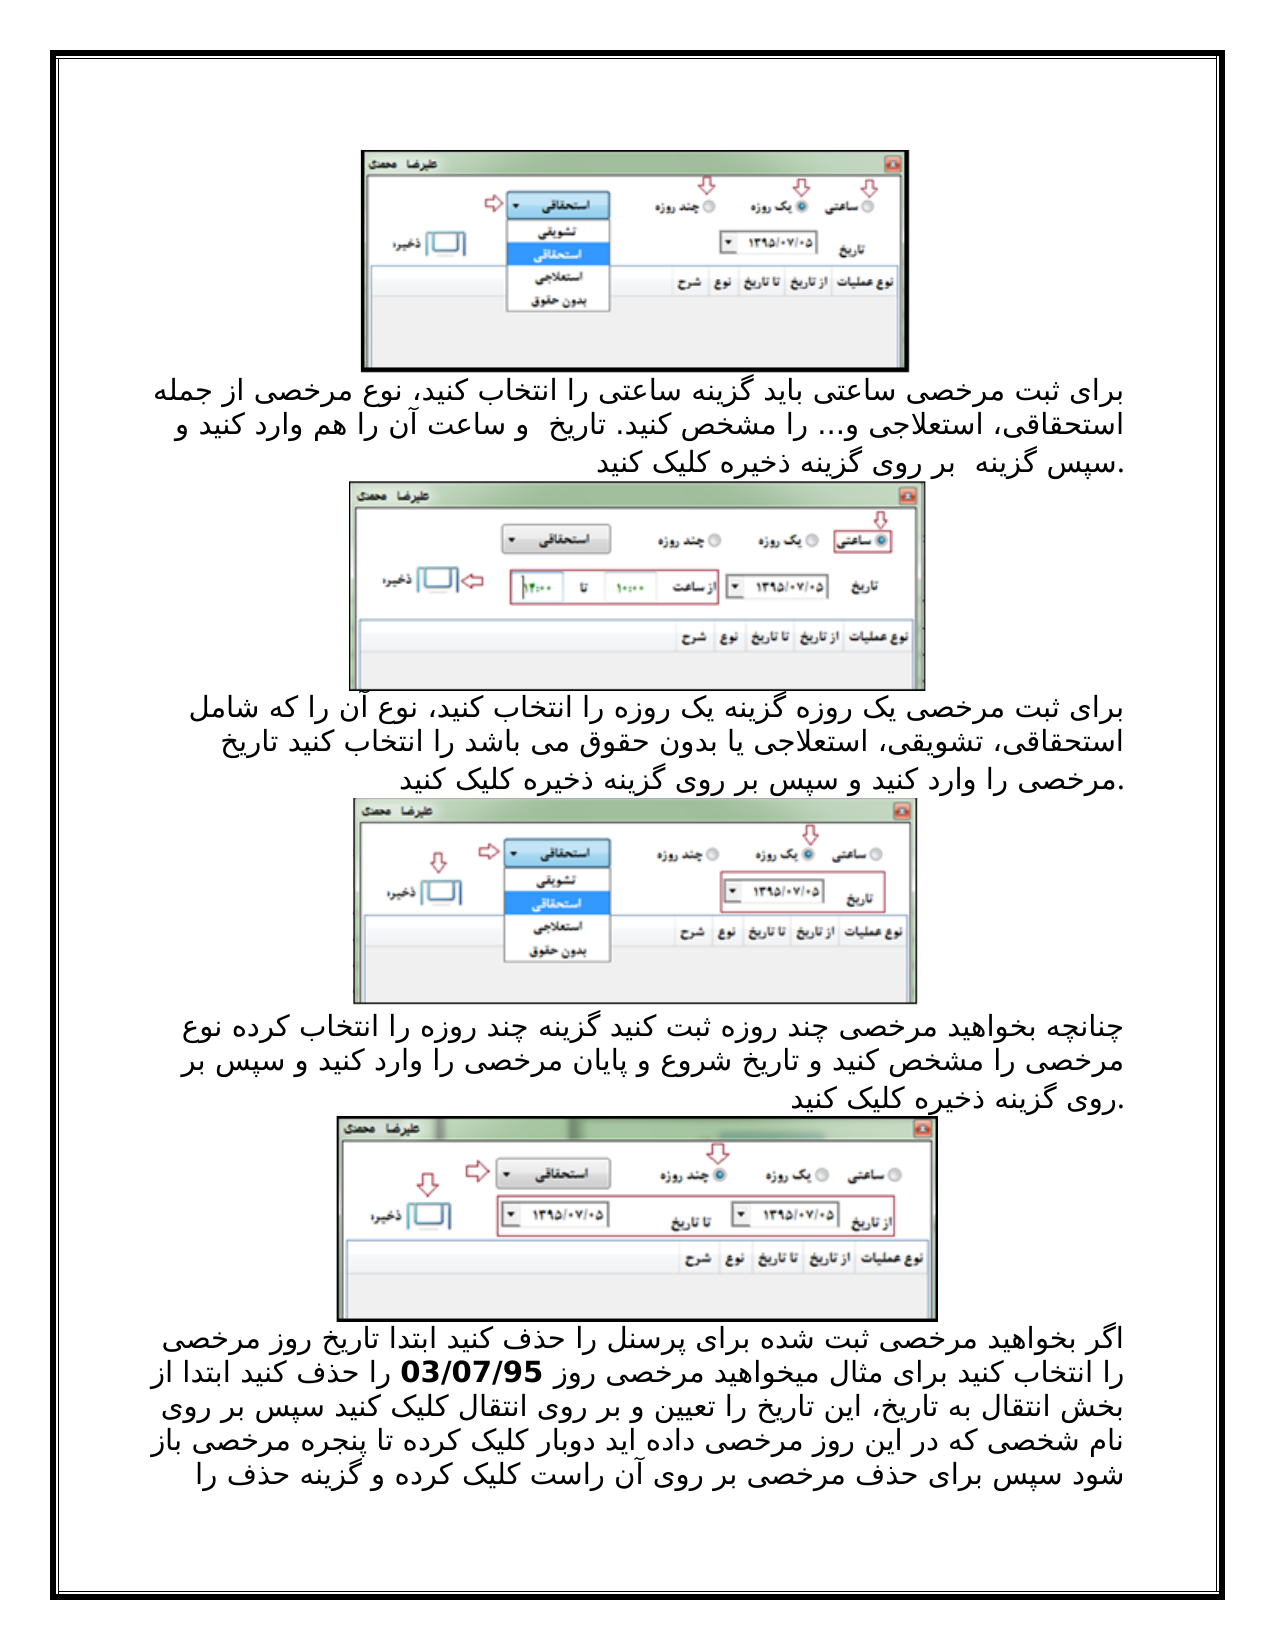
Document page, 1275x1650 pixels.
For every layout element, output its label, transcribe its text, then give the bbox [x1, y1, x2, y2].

picture [360, 150, 914, 374]
text برای ثبت مرخصی یک روزه گزینه یک روزه را انتخاب کنید، نوع آن را که شامل استحقاقی، تشویقی، استعلاجی یا بدون حقوق می باشد را انتخاب کنید تاریخ مرخصی را وارد کنید و سپس بر روی گزینه ذخیره کلیک کنید. [150, 690, 1124, 798]
picture [349, 481, 926, 691]
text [150, 1321, 1124, 1491]
text برای ثبت مرخصی ساعتی باید گزینه ساعتی را انتخاب کنید، نوع مرخصی از جمله استحقاقی، استعلاجی و... را مشخص کنید. تاریخ و ساعت آن را هم وارد کنید و سپس گزینه بر روی گزینه ذخیره کلیک کنید. [150, 373, 1124, 481]
picture [336, 1116, 938, 1322]
picture [352, 798, 922, 1009]
text چنانچه بخواهید مرخصی چند روزه ثبت کنید گزینه چند روزه را انتخاب کرده نوع مرخصی را مشخص کنید و تاریخ شروع و پایان مرخصی را وارد کنید و سپس بر روی گزینه ذخیره کلیک کنید. [150, 1009, 1124, 1117]
